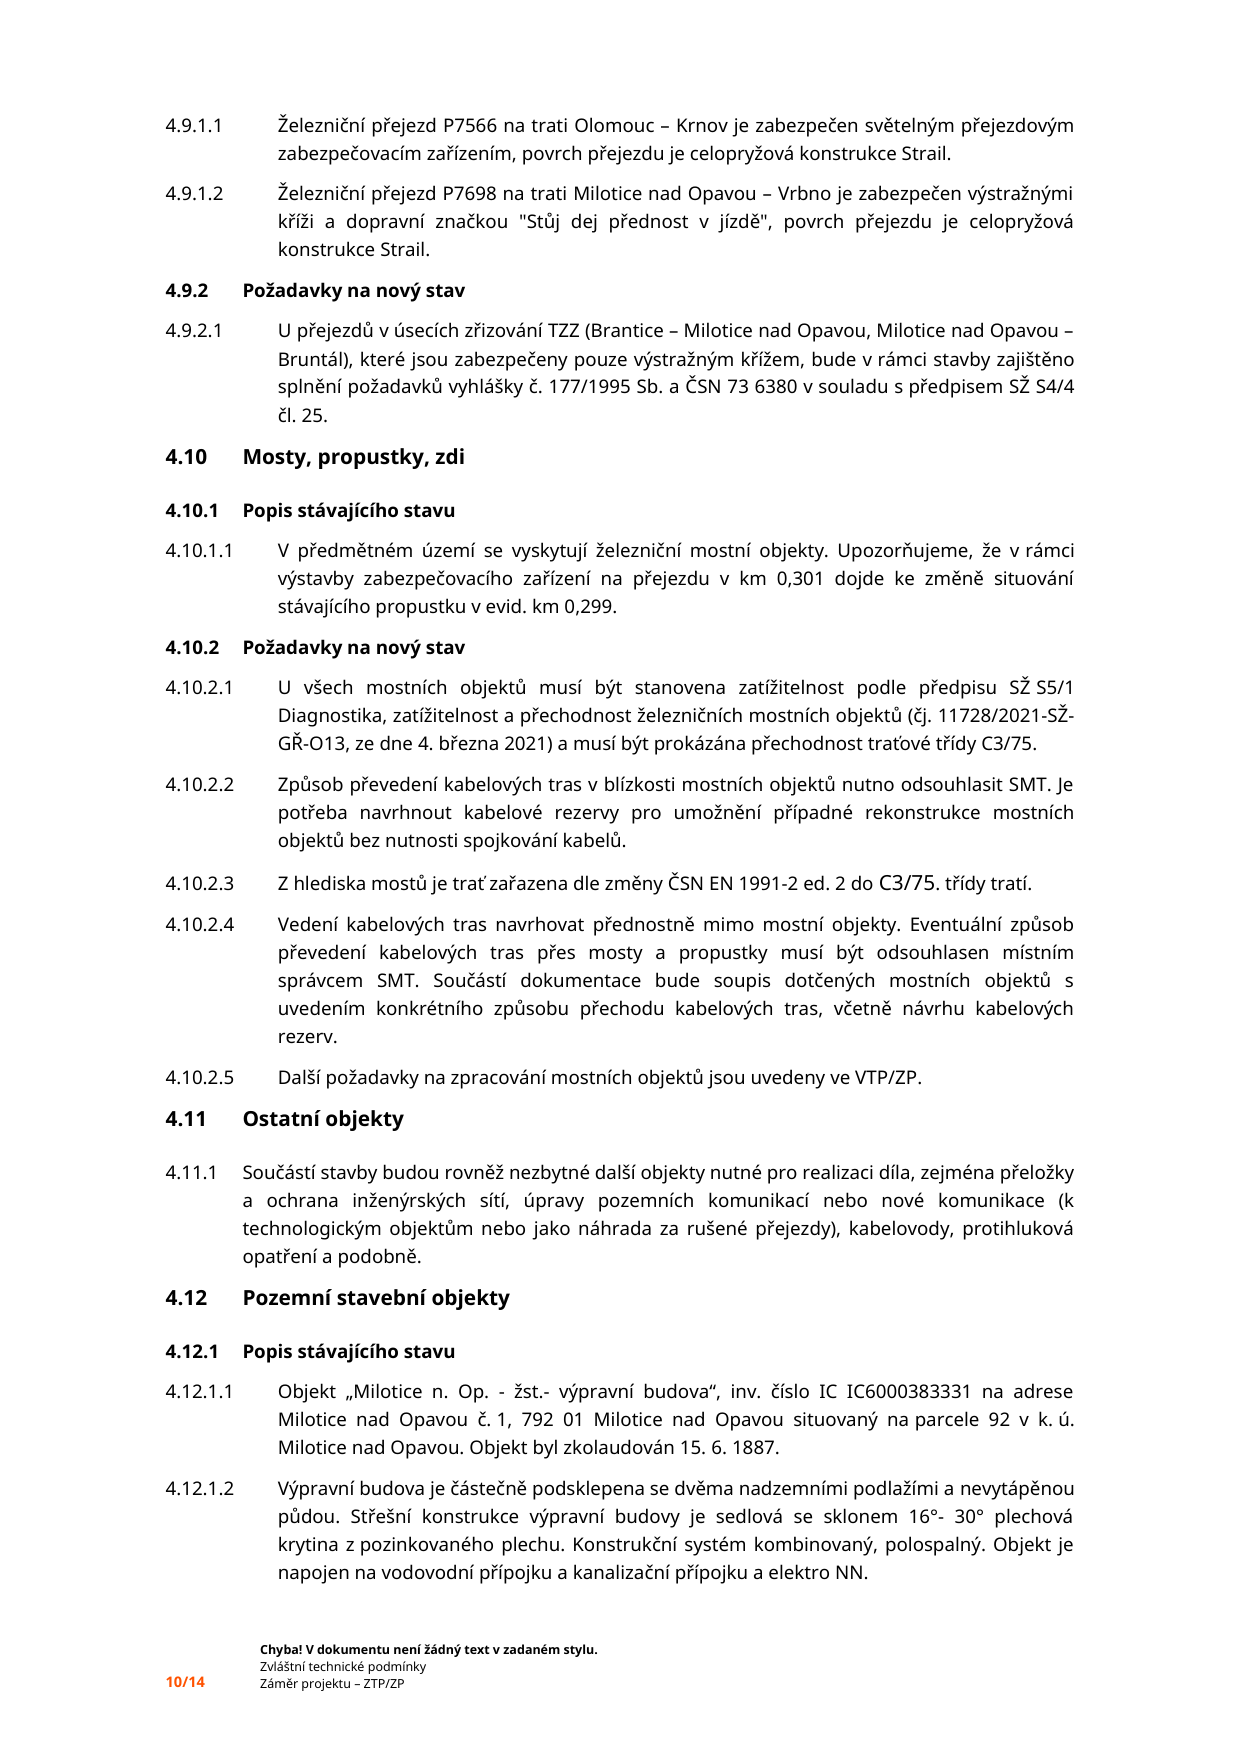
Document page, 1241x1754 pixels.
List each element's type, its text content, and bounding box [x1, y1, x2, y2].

text Popis stávajícího stavu [165, 1338, 1075, 1363]
text Vedení kabelových tras navrhovat přednostně mimo mostní objekty. Eventuální způsob převedení kabelových tras přes mosty a propustky musí být odsouhlasen místním správcem SMT. Součástí dokumentace bude soupis dotčených mostních objektů s uvedením konkrétního způsobu přechodu kabelových tras, včetně návrhu kabelových rezerv. [165, 911, 1075, 1049]
text Výpravní budova je částečně podsklepena se dvěma nadzemními podlažími a nevytápěnou půdou. Střešní konstrukce výpravní budovy je sedlová se sklonem 16°- 30° plechová krytina z pozinkovaného plechu. Konstrukční systém kombinovaný, polospalný. Objekt je napojen na vodovodní přípojku a kanalizační přípojku a elektro NN. [165, 1475, 1075, 1585]
text Železniční přejezd P7566 na trati Olomouc – Krnov je zabezpečen světelným přejezdovým zabezpečovacím zařízením, povrch přejezdu je celopryžová konstrukce Strail. [165, 112, 1075, 166]
text Mosty, propustky, zdi [165, 442, 1075, 471]
text Železniční přejezd P7698 na trati Milotice nad Opavou – Vrbno je zabezpečen výstražnými kříži a dopravní značkou "Stůj dej přednost v jízdě", povrch přejezdu je celopryžová konstrukce Strail. [165, 181, 1075, 262]
text Součástí stavby budou rovněž nezbytné další objekty nutné pro realizaci díla, zejména přeložky a ochrana inženýrských sítí, úpravy pozemních komunikací nebo nové komunikace (k technologickým objektům nebo jako náhrada za rušené přejezdy), kabelovody, protihluková opatření a podobně. [165, 1159, 1075, 1268]
text U přejezdů v úsecích zřizování TZZ (Brantice – Milotice nad Opavou, Milotice nad Opavou – Bruntál), které jsou zabezpečeny pouze výstražným křížem, bude v rámci stavby zajištěno splnění požadavků vyhlášky č. 177/1995 Sb. a ČSN 73 6380 v souladu s předpisem SŽ S4/4 čl. 25. [165, 318, 1075, 427]
text Popis stávajícího stavu [165, 497, 1075, 522]
text Ostatní objekty [165, 1104, 1075, 1133]
text Požadavky na nový stav [165, 277, 1075, 303]
text Požadavky na nový stav [165, 634, 1075, 659]
text Pozemní stavební objekty [165, 1283, 1075, 1312]
text Objekt „Milotice n. Op. - žst.- výpravní budova“, inv. číslo IC IC6000383331 na adrese Milotice nad Opavou č. 1, 792 01 Milotice nad Opavou situovaný na parcele 92 v k. ú. Milotice nad Opavou. Objekt byl zkolaudován 15. 6. 1887. [165, 1378, 1075, 1460]
text Z hlediska mostů je trať zařazena dle změny ČSN EN 1991-2 ed. 2 do C3/75. třídy tratí. [165, 868, 1075, 896]
text Způsob převedení kabelových tras v blízkosti mostních objektů nutno odsouhlasit SMT. Je potřeba navrhnout kabelové rezervy pro umožnění případné rekonstrukce mostních objektů bez nutnosti spojkování kabelů. [165, 771, 1075, 853]
text V předmětném území se vyskytují železniční mostní objekty. Upozorňujeme, že v rámci výstavby zabezpečovacího zařízení na přejezdu v km 0,301 dojde ke změně situování stávajícího propustku v evid. km 0,299. [165, 537, 1075, 619]
text U všech mostních objektů musí být stanovena zatížitelnost podle předpisu SŽ S5/1 Diagnostika, zatížitelnost a přechodnost železničních mostních objektů (čj. 11728/2021-SŽ-GŘ-O13, ze dne 4. března 2021) a musí být prokázána přechodnost traťové třídy C3/75. [165, 674, 1075, 756]
text Další požadavky na zpracování mostních objektů jsou uvedeny ve VTP/ZP. [165, 1064, 1075, 1089]
